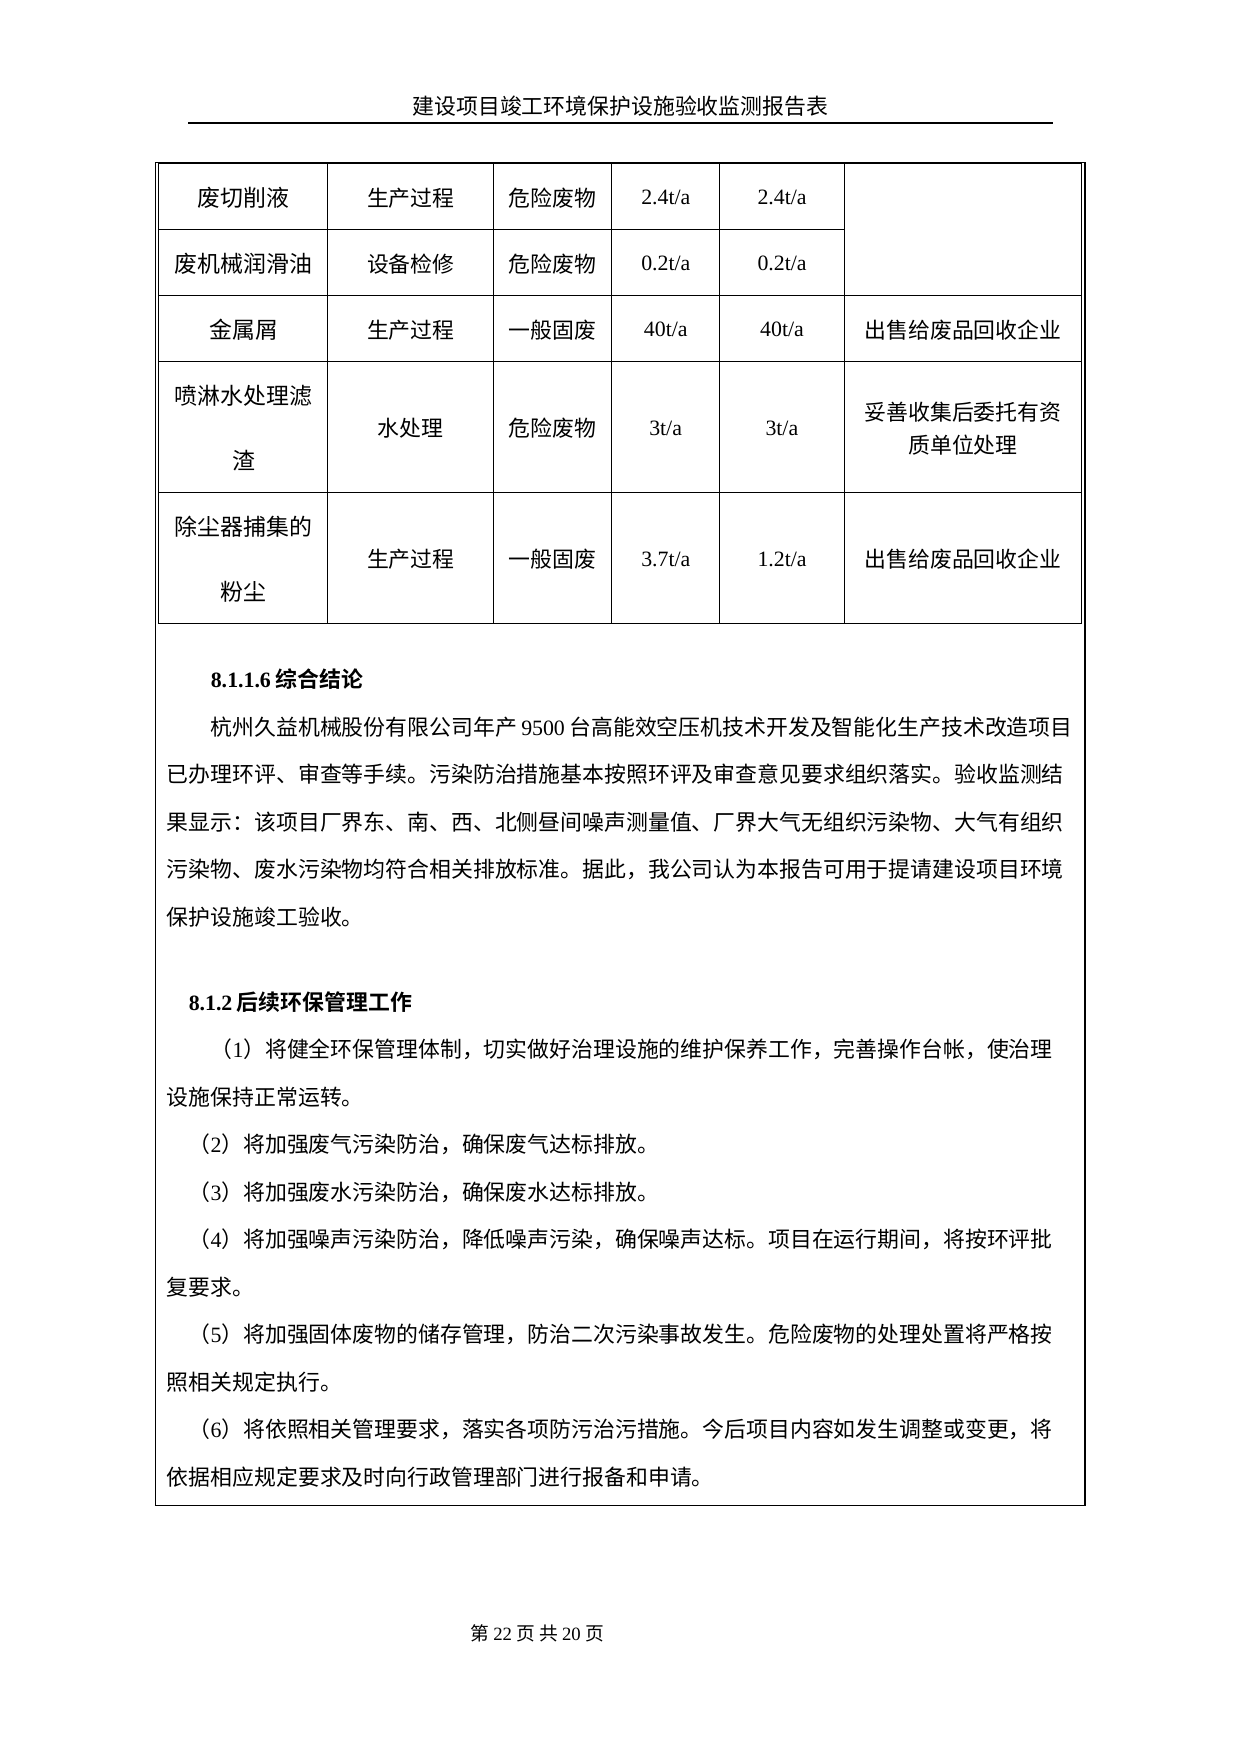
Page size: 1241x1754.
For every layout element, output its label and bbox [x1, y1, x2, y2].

table_header [156, 163, 1084, 1505]
